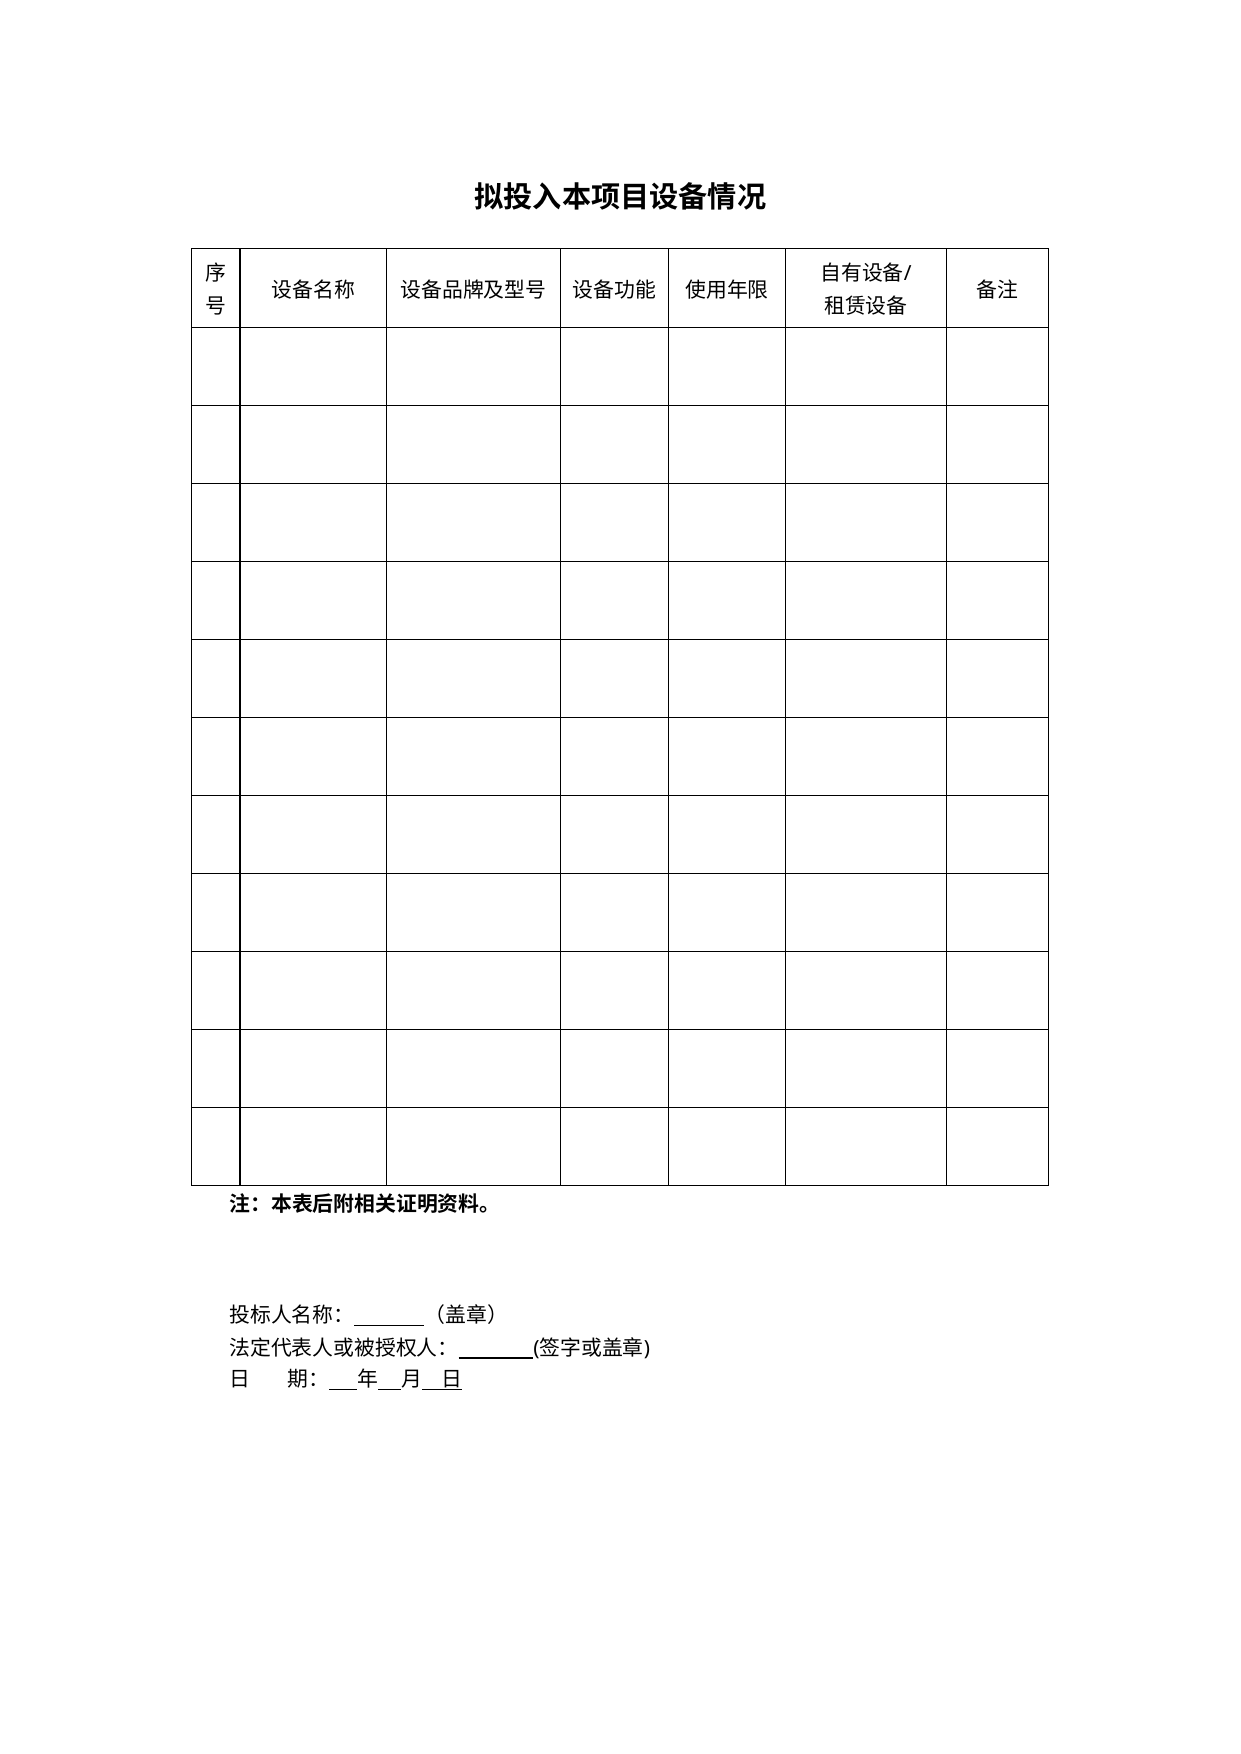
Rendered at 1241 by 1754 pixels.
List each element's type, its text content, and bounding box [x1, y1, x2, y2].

text 日 期： 年 月 日 [187, 1363, 1053, 1393]
table_cell [192, 640, 239, 717]
table_cell [241, 406, 386, 483]
table_cell [669, 562, 785, 639]
table_cell [192, 952, 239, 1029]
table_cell [387, 1030, 560, 1107]
table_cell [241, 562, 386, 639]
table_cell [192, 874, 239, 951]
table_cell [947, 562, 1048, 639]
table_cell [947, 406, 1048, 483]
table_cell [786, 1108, 946, 1185]
table_cell [786, 406, 946, 483]
table_cell [192, 718, 239, 795]
text 注：本表后附相关证明资料。 [187, 1186, 1053, 1218]
table_cell [387, 562, 560, 639]
table_cell [561, 1108, 668, 1185]
table_cell [241, 484, 386, 561]
table_cell [387, 1108, 560, 1185]
table_cell [192, 406, 239, 483]
table_cell [241, 874, 386, 951]
table_cell [241, 718, 386, 795]
table_cell [947, 952, 1048, 1029]
table_cell [561, 796, 668, 873]
table_cell [241, 1030, 386, 1107]
table_cell [561, 328, 668, 405]
table_cell [387, 406, 560, 483]
text 法定代表人或被授权人： (签字或盖章) [187, 1330, 1053, 1363]
table_cell [947, 718, 1048, 795]
table_cell [669, 1108, 785, 1185]
table_cell [947, 328, 1048, 405]
table_cell [786, 718, 946, 795]
table_cell [669, 328, 785, 405]
table_cell [561, 406, 668, 483]
table_cell [561, 484, 668, 561]
table_cell [669, 406, 785, 483]
table_cell [786, 952, 946, 1029]
table_cell [192, 562, 239, 639]
table_header 设备名称 [241, 249, 386, 327]
table_header 序号 [192, 249, 239, 327]
table_cell [192, 1108, 239, 1185]
table_cell [669, 796, 785, 873]
table_cell [786, 328, 946, 405]
table_cell [387, 640, 560, 717]
table_cell [947, 1030, 1048, 1107]
table_cell [786, 874, 946, 951]
table_header 备注 [947, 249, 1048, 327]
table_cell [387, 874, 560, 951]
table_cell [669, 484, 785, 561]
table_cell [947, 796, 1048, 873]
table_cell [241, 796, 386, 873]
table_header 设备功能 [561, 249, 668, 327]
table_cell [241, 328, 386, 405]
table_cell [786, 484, 946, 561]
text 拟投入本项目设备情况 [187, 162, 1053, 227]
table_cell [947, 1108, 1048, 1185]
table_cell [669, 640, 785, 717]
table_cell [241, 640, 386, 717]
table_header 使用年限 [669, 249, 785, 327]
table_cell [387, 328, 560, 405]
table_cell [669, 718, 785, 795]
table_cell [947, 874, 1048, 951]
table_cell [786, 640, 946, 717]
table_cell [561, 562, 668, 639]
table_cell [192, 796, 239, 873]
table_cell [786, 1030, 946, 1107]
table_cell [561, 640, 668, 717]
table_cell [561, 1030, 668, 1107]
table_cell [669, 952, 785, 1029]
table_cell [561, 952, 668, 1029]
table_cell [192, 484, 239, 561]
table_cell [387, 484, 560, 561]
table_header 自有设备/ 租赁设备 [786, 249, 946, 327]
table_cell [947, 484, 1048, 561]
table_cell [387, 796, 560, 873]
table_cell [561, 874, 668, 951]
table_cell [669, 874, 785, 951]
table_cell [669, 1030, 785, 1107]
table_cell [786, 796, 946, 873]
table_header 设备品牌及型号 [387, 249, 560, 327]
table_cell [947, 640, 1048, 717]
table_cell [241, 1108, 386, 1185]
table_cell [241, 952, 386, 1029]
table_cell [561, 718, 668, 795]
table_cell [786, 562, 946, 639]
table_cell [192, 1030, 239, 1107]
table_cell [387, 952, 560, 1029]
table_cell [387, 718, 560, 795]
text 投标人名称： （盖章） [187, 1298, 1053, 1330]
table_cell [192, 328, 239, 405]
